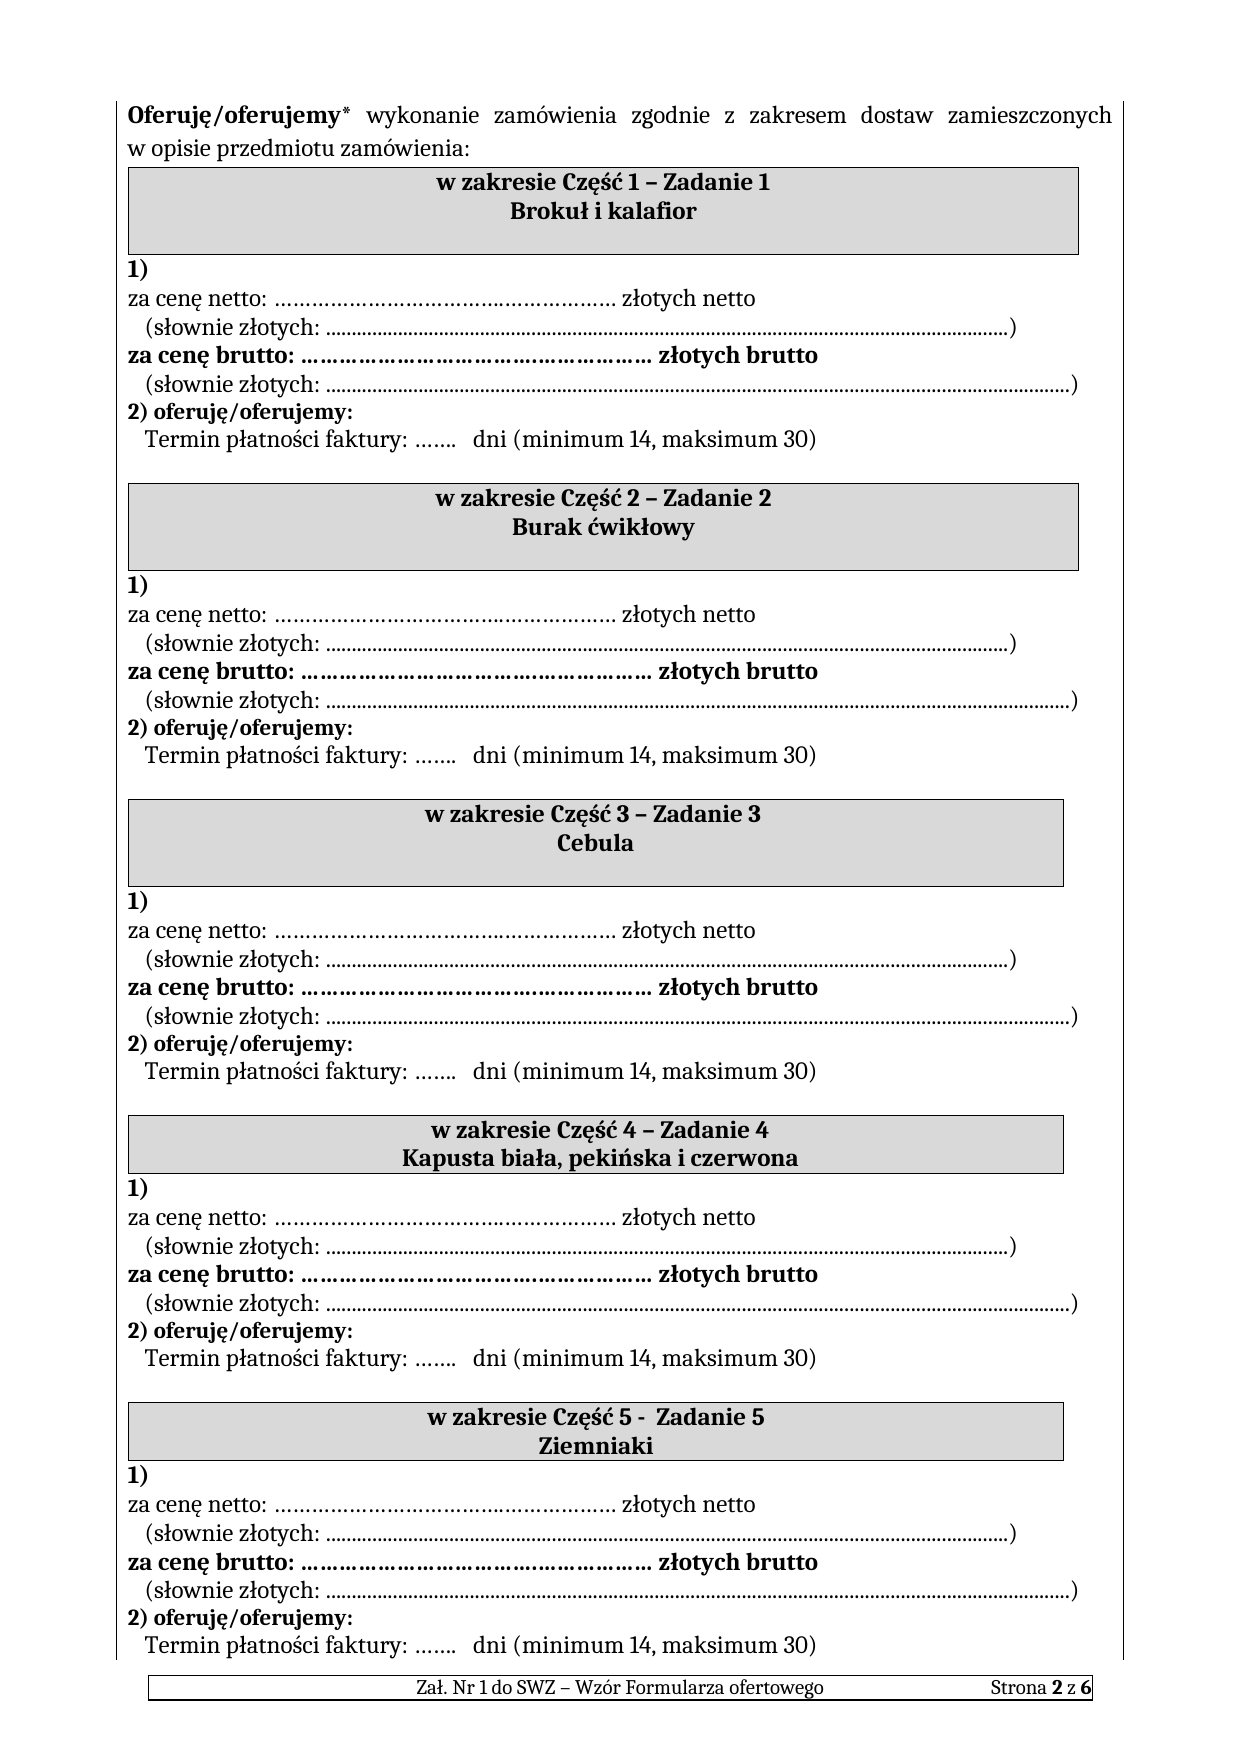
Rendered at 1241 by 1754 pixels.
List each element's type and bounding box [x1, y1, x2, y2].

table_cell [117, 101, 1123, 1660]
